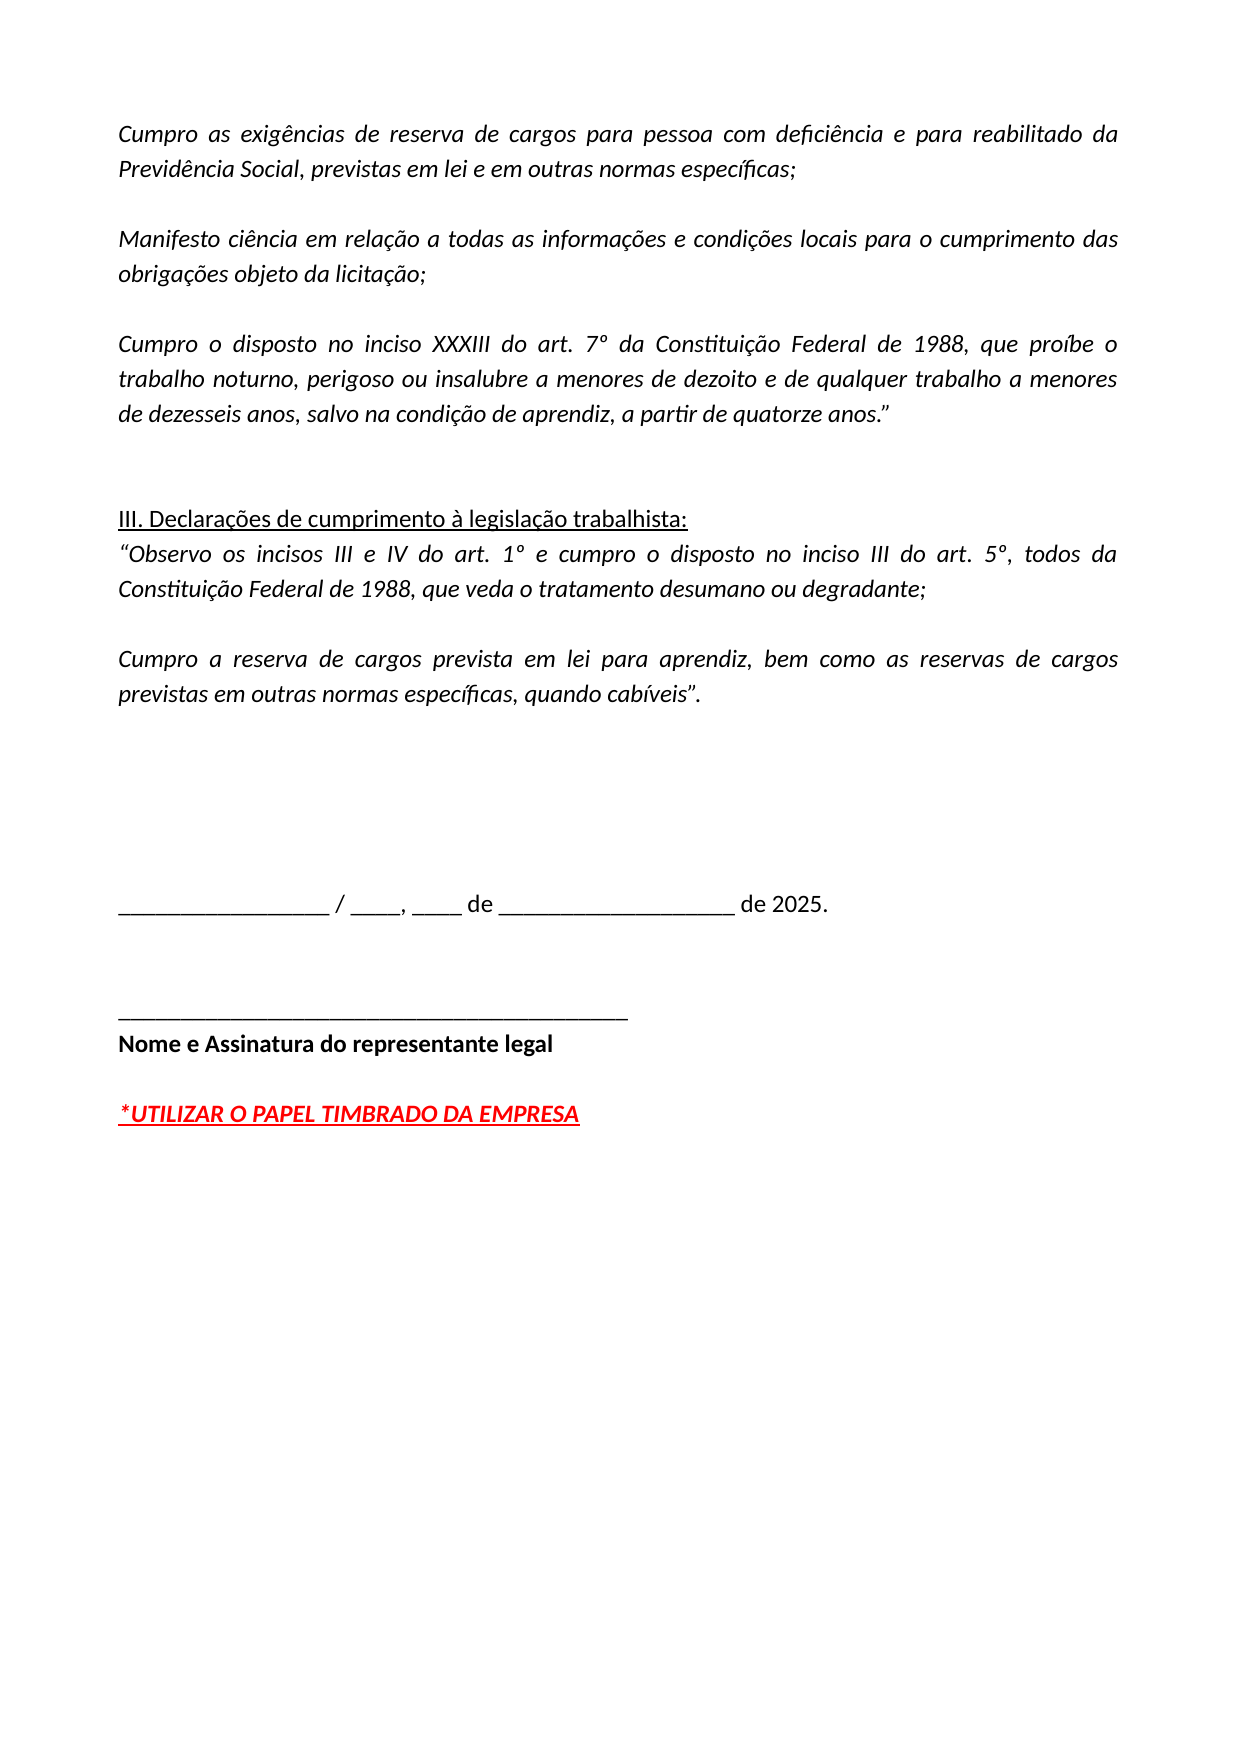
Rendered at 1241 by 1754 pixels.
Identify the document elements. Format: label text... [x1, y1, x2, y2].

text _________________ / ____, ____ de ___________________ de 2025. [118, 888, 1181, 919]
text Cumpro as exigências de reserva de cargos para pessoa com deficiência e para reabilitado da Previdência Social, previstas em lei e em outras normas específicas; [118, 118, 1122, 184]
text Cumpro a reserva de cargos prevista em lei para aprendiz, bem como as reservas de cargos previstas em outras normas específicas, quando cabíveis”. [118, 643, 1122, 709]
text Manifesto ciência em relação a todas as informações e condições locais para o cumprimento das obrigações objeto da licitação; [118, 223, 1122, 289]
text Nome e Assinatura do representante legal [118, 1028, 1181, 1059]
text *UTILIZAR O PAPEL TIMBRADO DA EMPRESA [118, 1098, 1181, 1129]
text “Observo os incisos III e IV do art. 1º e cumpro o disposto no inciso III do art. 5º, todos da Constituição Federal de 1988, que veda o tratamento desumano ou degradante; [118, 538, 1122, 604]
text III. Declarações de cumprimento à legislação trabalhista: [118, 503, 1122, 534]
text Cumpro o disposto no inciso XXXIII do art. 7º da Constituição Federal de 1988, que proíbe o trabalho noturno, perigoso ou insalubre a menores de dezoito e de qualquer trabalho a menores de dezesseis anos, salvo na condição de aprendiz, a partir de quatorze anos.” [118, 328, 1122, 429]
text _________________________________________ [118, 993, 1181, 1024]
